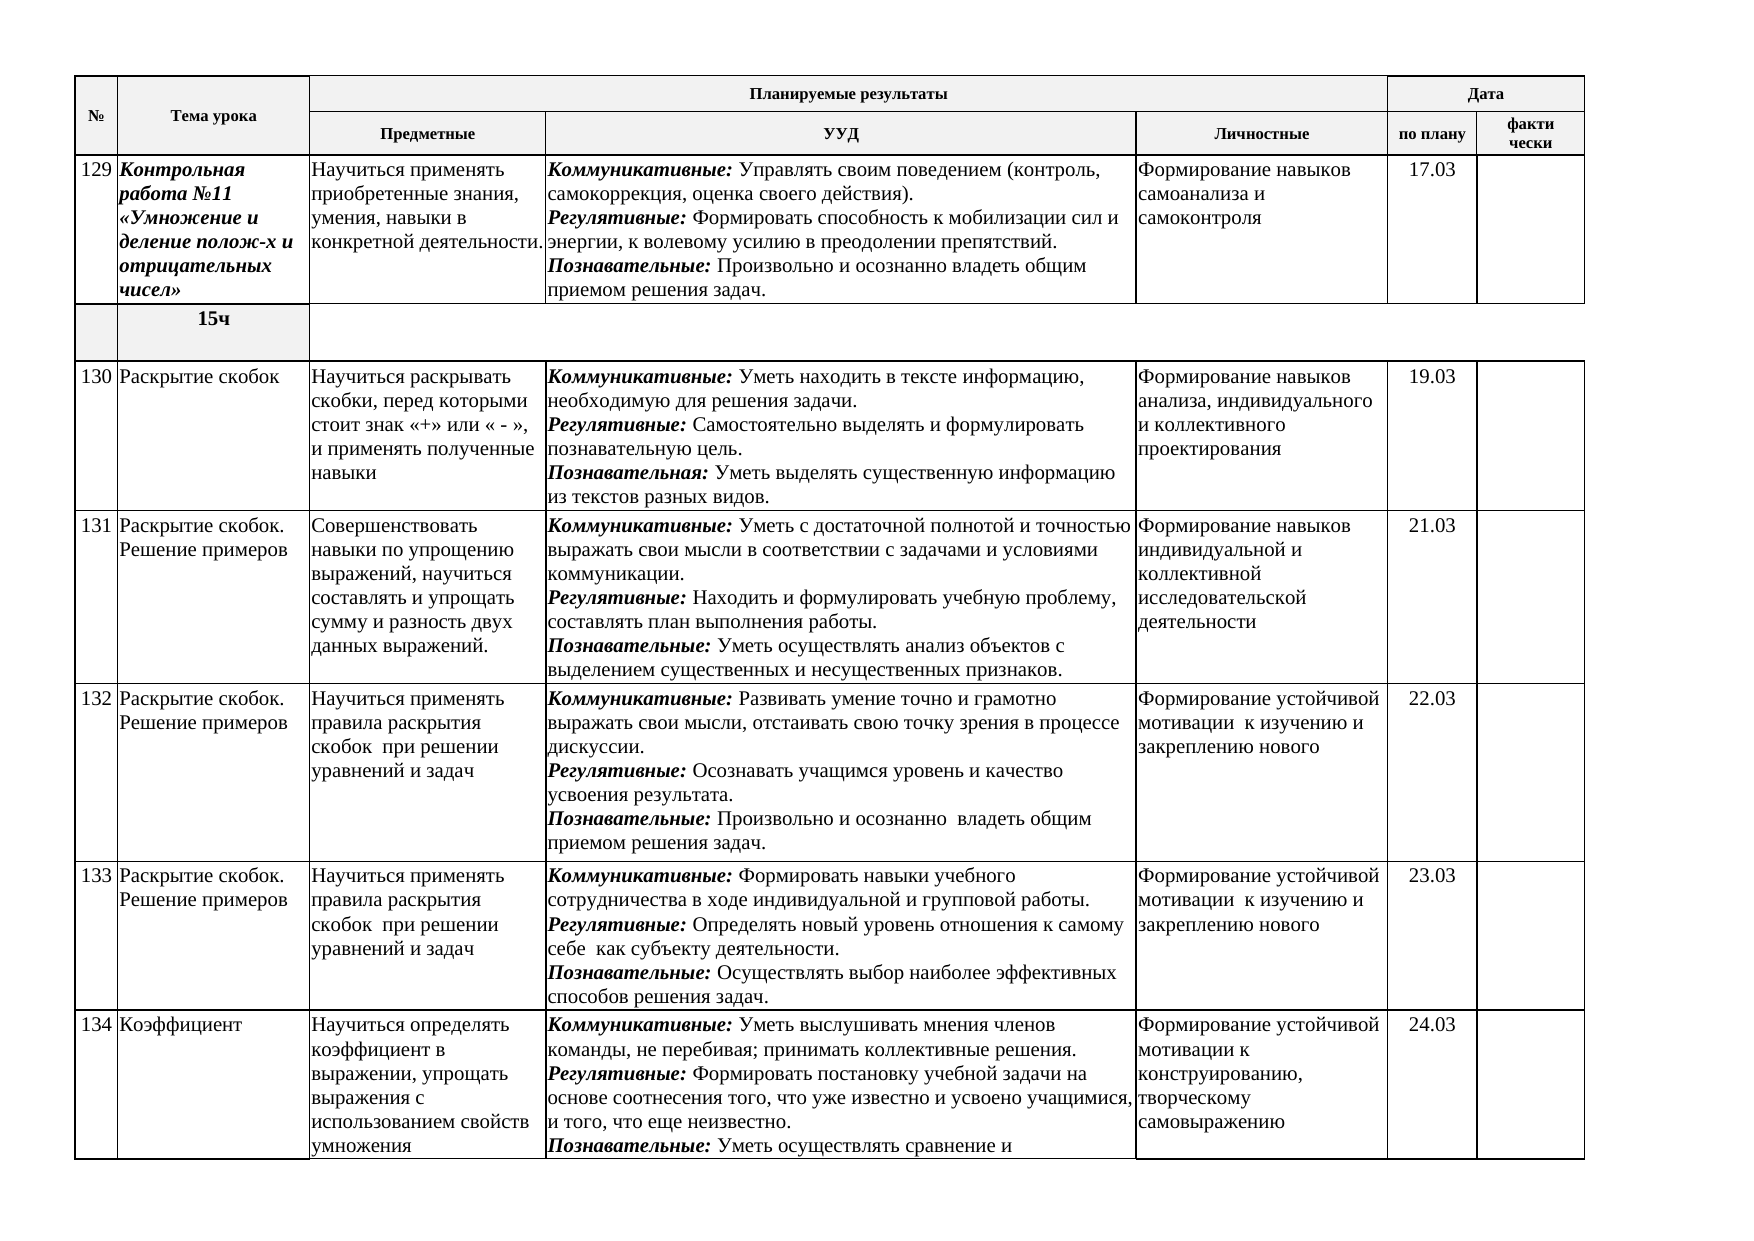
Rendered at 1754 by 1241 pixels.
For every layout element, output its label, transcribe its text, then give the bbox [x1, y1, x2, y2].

table_cell Раскрытие скобок. Решение примеров [118, 862, 309, 1009]
table_cell Коммуникативные: Развивать умение точно и грамотно выражать свои мысли, отстаивать свою точку зрения в процессе дискуссии. Регулятивные: Осознавать учащимся уровень и качество усвоения результата. Познавательные: Произвольно и осознанно владеть общим приемом решения задач. [547, 684, 1135, 861]
table_cell 24.03 [1388, 1011, 1476, 1158]
table_cell 131 [76, 511, 117, 683]
table_cell по плану [1388, 112, 1476, 154]
table_header Дата [1388, 77, 1584, 111]
table_cell 21.03 [1388, 511, 1476, 683]
table_cell Формирование навыков индивидуальной и коллективной исследовательской деятельности [1137, 511, 1387, 683]
table_cell Предметные [310, 112, 545, 154]
table_cell Формирование устойчивой мотивации к изучению и закреплению нового [1137, 862, 1387, 1009]
table_cell [1478, 862, 1584, 1009]
table_cell Коммуникативные: Формировать навыки учебного сотрудничества в ходе индивидуальной и групповой работы. Регулятивные: Определять новый уровень отношения к самому себе как субъекту деятельности. Познавательные: Осуществлять выбор наиболее эффективных способов решения задач. [547, 862, 1135, 1009]
table_cell Раскрытие скобок. Решение примеров [118, 511, 309, 683]
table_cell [547, 1011, 1135, 1158]
table_cell [76, 305, 117, 360]
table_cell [1137, 1011, 1387, 1158]
table_cell [1478, 684, 1584, 861]
table_cell 129 [76, 156, 117, 303]
table_cell 15ч [118, 305, 309, 360]
table_cell Формирование навыков самоанализа и самоконтроля [1137, 156, 1387, 303]
table_cell 133 [76, 862, 117, 1009]
table_cell факти чески [1477, 112, 1584, 154]
table_cell 134 [76, 1011, 117, 1158]
table_cell Формирование навыков анализа, индивидуального и коллективного проектирования [1137, 362, 1387, 509]
table_cell Научиться применять приобретенные знания, умения, навыки в конкретной деятельности. [310, 156, 545, 303]
table_cell Научиться применять правила раскрытия скобок при решении уравнений и задач [310, 862, 545, 1009]
table_cell 132 [76, 684, 117, 861]
table_cell Научиться раскрывать скобки, перед которыми стоит знак «+» или « - », и применять полученные навыки [310, 362, 545, 509]
table_cell Коммуникативные: Уметь находить в тексте информацию, необходимую для решения задачи. Регулятивные: Самостоятельно выделять и формулировать познавательную цель. Познавательная: Уметь выделять существенную информацию из текстов разных видов. [547, 362, 1135, 509]
table_cell УУД [546, 112, 1135, 154]
table_cell [1478, 362, 1584, 509]
table_cell Коммуникативные: Уметь с достаточной полнотой и точностью выражать свои мысли в соответствии с задачами и условиями коммуникации. Регулятивные: Находить и формулировать учебную проблему, составлять план выполнения работы. Познавательные: Уметь осуществлять анализ объектов с выделением существенных и несущественных признаков. [547, 511, 1135, 683]
table_cell 130 [76, 362, 117, 509]
table_cell 23.03 [1388, 862, 1476, 1009]
table_header Тема урока [118, 77, 309, 154]
table_cell Коэффициент [118, 1011, 309, 1158]
table_cell Научиться применять правила раскрытия скобок при решении уравнений и задач [310, 684, 545, 861]
table_cell Коммуникативные: Управлять своим поведением (контроль, самокоррекция, оценка своего действия). Регулятивные: Формировать способность к мобилизации сил и энергии, к волевому усилию в преодолении препятствий. Познавательные: Произвольно и осознанно владеть общим приемом решения задач. [546, 156, 1135, 303]
table_cell [1478, 1011, 1584, 1158]
table_header Планируемые результаты [310, 76, 1387, 111]
table_cell Совершенствовать навыки по упрощению выражений, научиться составлять и упрощать сумму и разность двух данных выражений. [310, 511, 545, 683]
table_cell 19.03 [1388, 362, 1476, 509]
table_cell [1478, 156, 1584, 303]
table_cell Раскрытие скобок. Решение примеров [118, 684, 309, 861]
table_cell Формирование устойчивой мотивации к изучению и закреплению нового [1137, 684, 1387, 861]
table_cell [310, 1011, 545, 1158]
table_cell Контрольная работа №11 «Умножение и деление полож-х и отрицательных чисел» [118, 156, 309, 303]
table_cell [1478, 511, 1584, 683]
table_cell 17.03 [1388, 156, 1476, 303]
table_header № [76, 77, 117, 154]
table_cell 22.03 [1388, 684, 1476, 861]
table_cell Личностные [1137, 112, 1387, 154]
table_cell Раскрытие скобок [118, 362, 309, 509]
